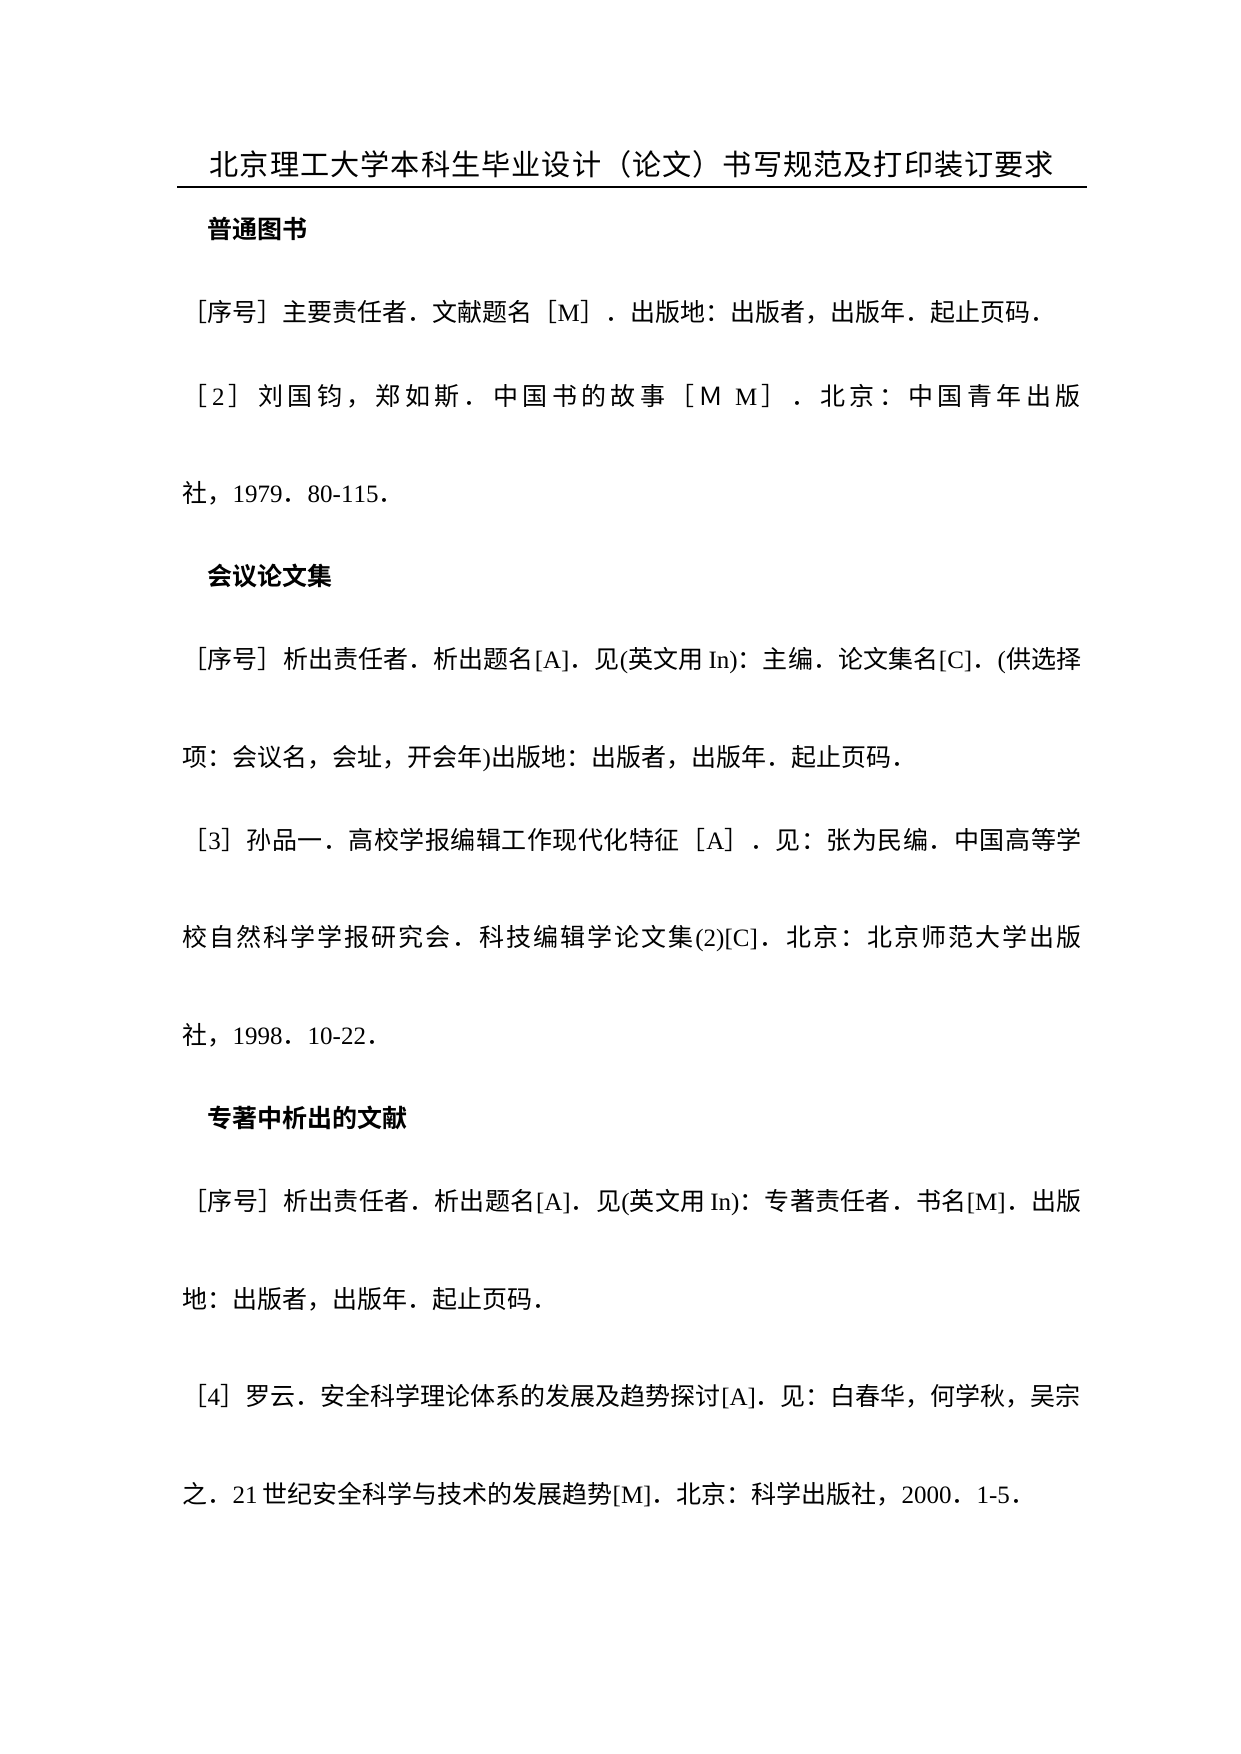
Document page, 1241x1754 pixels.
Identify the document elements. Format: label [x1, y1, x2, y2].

table_cell [183, 195, 1081, 1537]
